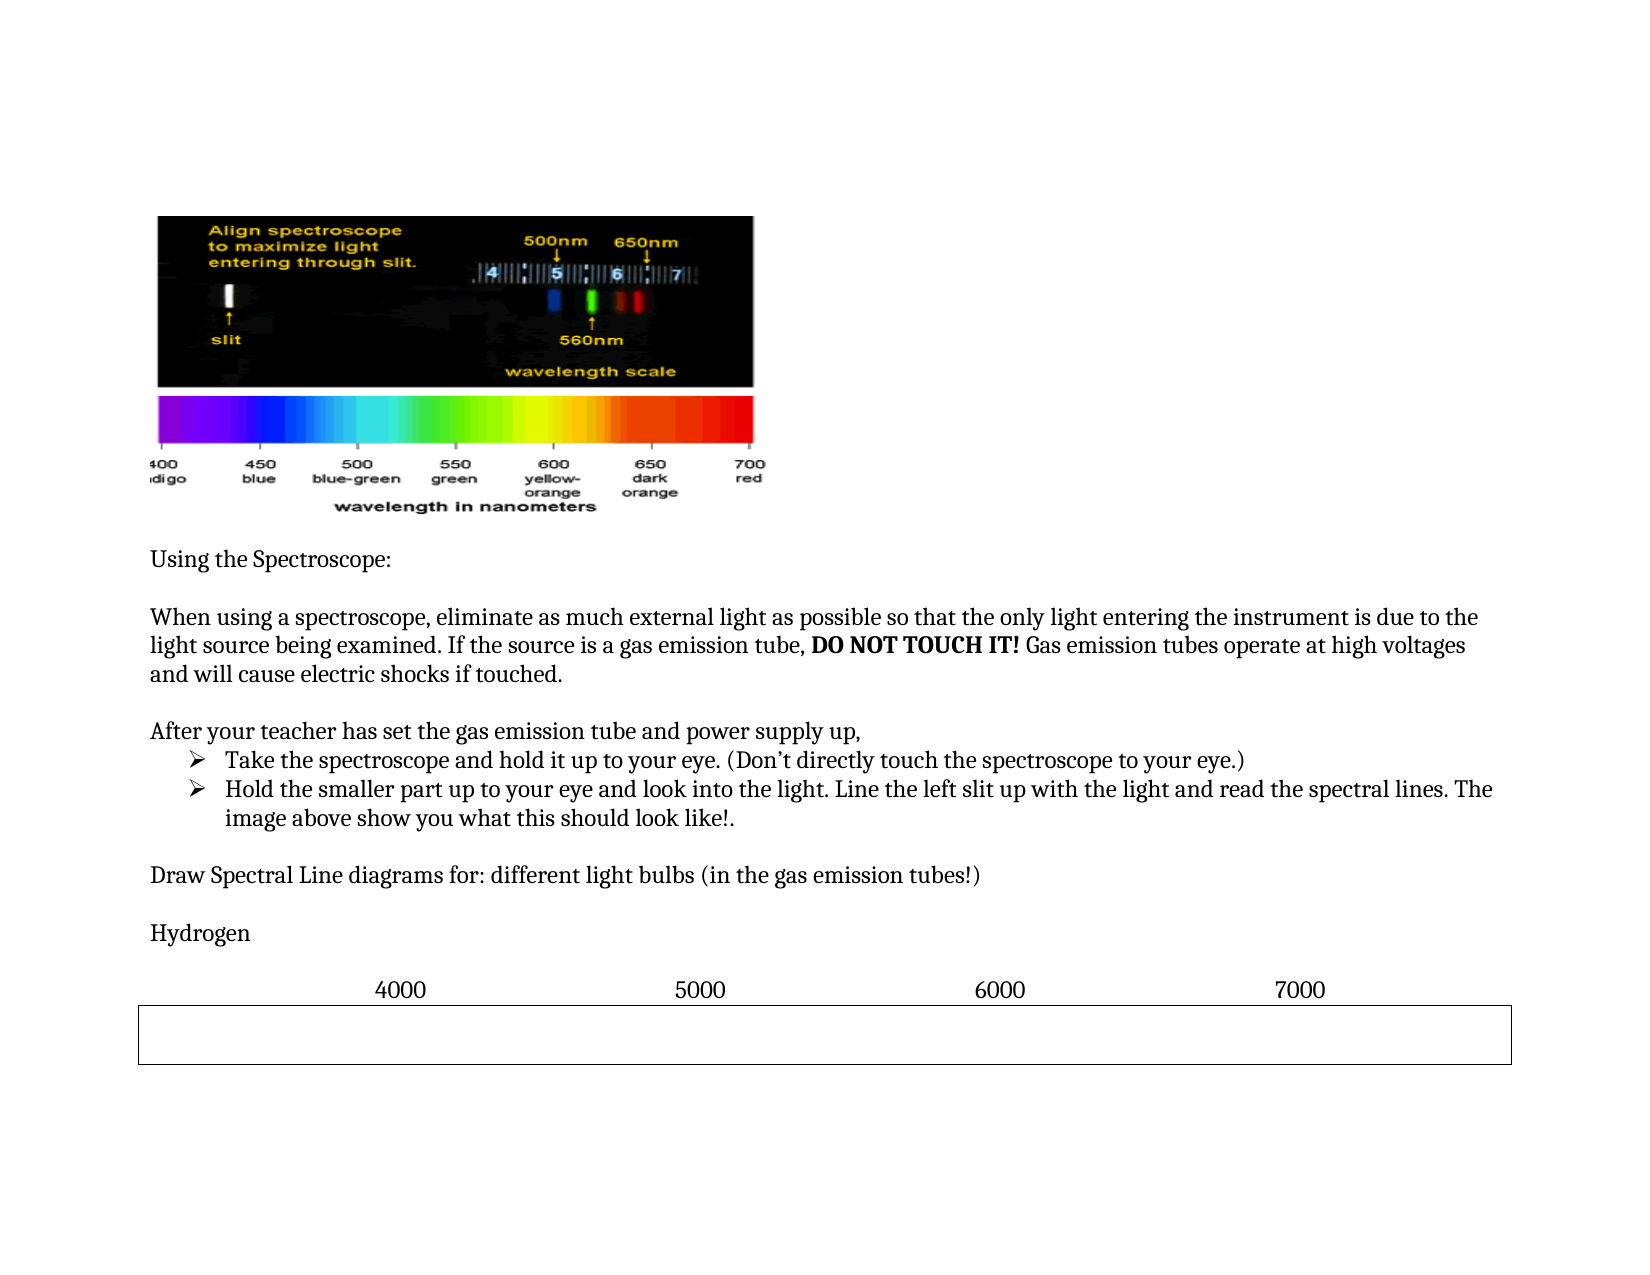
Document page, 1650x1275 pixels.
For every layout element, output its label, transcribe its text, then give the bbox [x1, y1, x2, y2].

table_header [139, 1006, 1511, 1063]
text After your teacher has set the gas emission tube and power supply up, [150, 717, 1500, 746]
text 4000 5000 6000 7000 [150, 976, 1500, 1005]
list Take the spectroscope and hold it up to your eye. (Don’t directly touch the spectroscope to your eye.) [187, 746, 1500, 775]
picture [150, 216, 774, 517]
text Using the Spectroscope: [150, 545, 1500, 574]
text Hydrogen [150, 919, 1500, 947]
list Hold the smaller part up to your eye and look into the light. Line the left slit up with the light and read the spectral lines. The image above show you what this should look like!. [187, 775, 1500, 832]
text When using a spectroscope, eliminate as much external light as possible so that the only light entering the instrument is due to the light source being examined. If the source is a gas emission tube, DO NOT TOUCH IT! Gas emission tubes operate at high voltages and will cause electric shocks if touched. [150, 602, 1500, 689]
text Draw Spectral Line diagrams for: different light bulbs (in the gas emission tubes!) [150, 861, 1500, 890]
